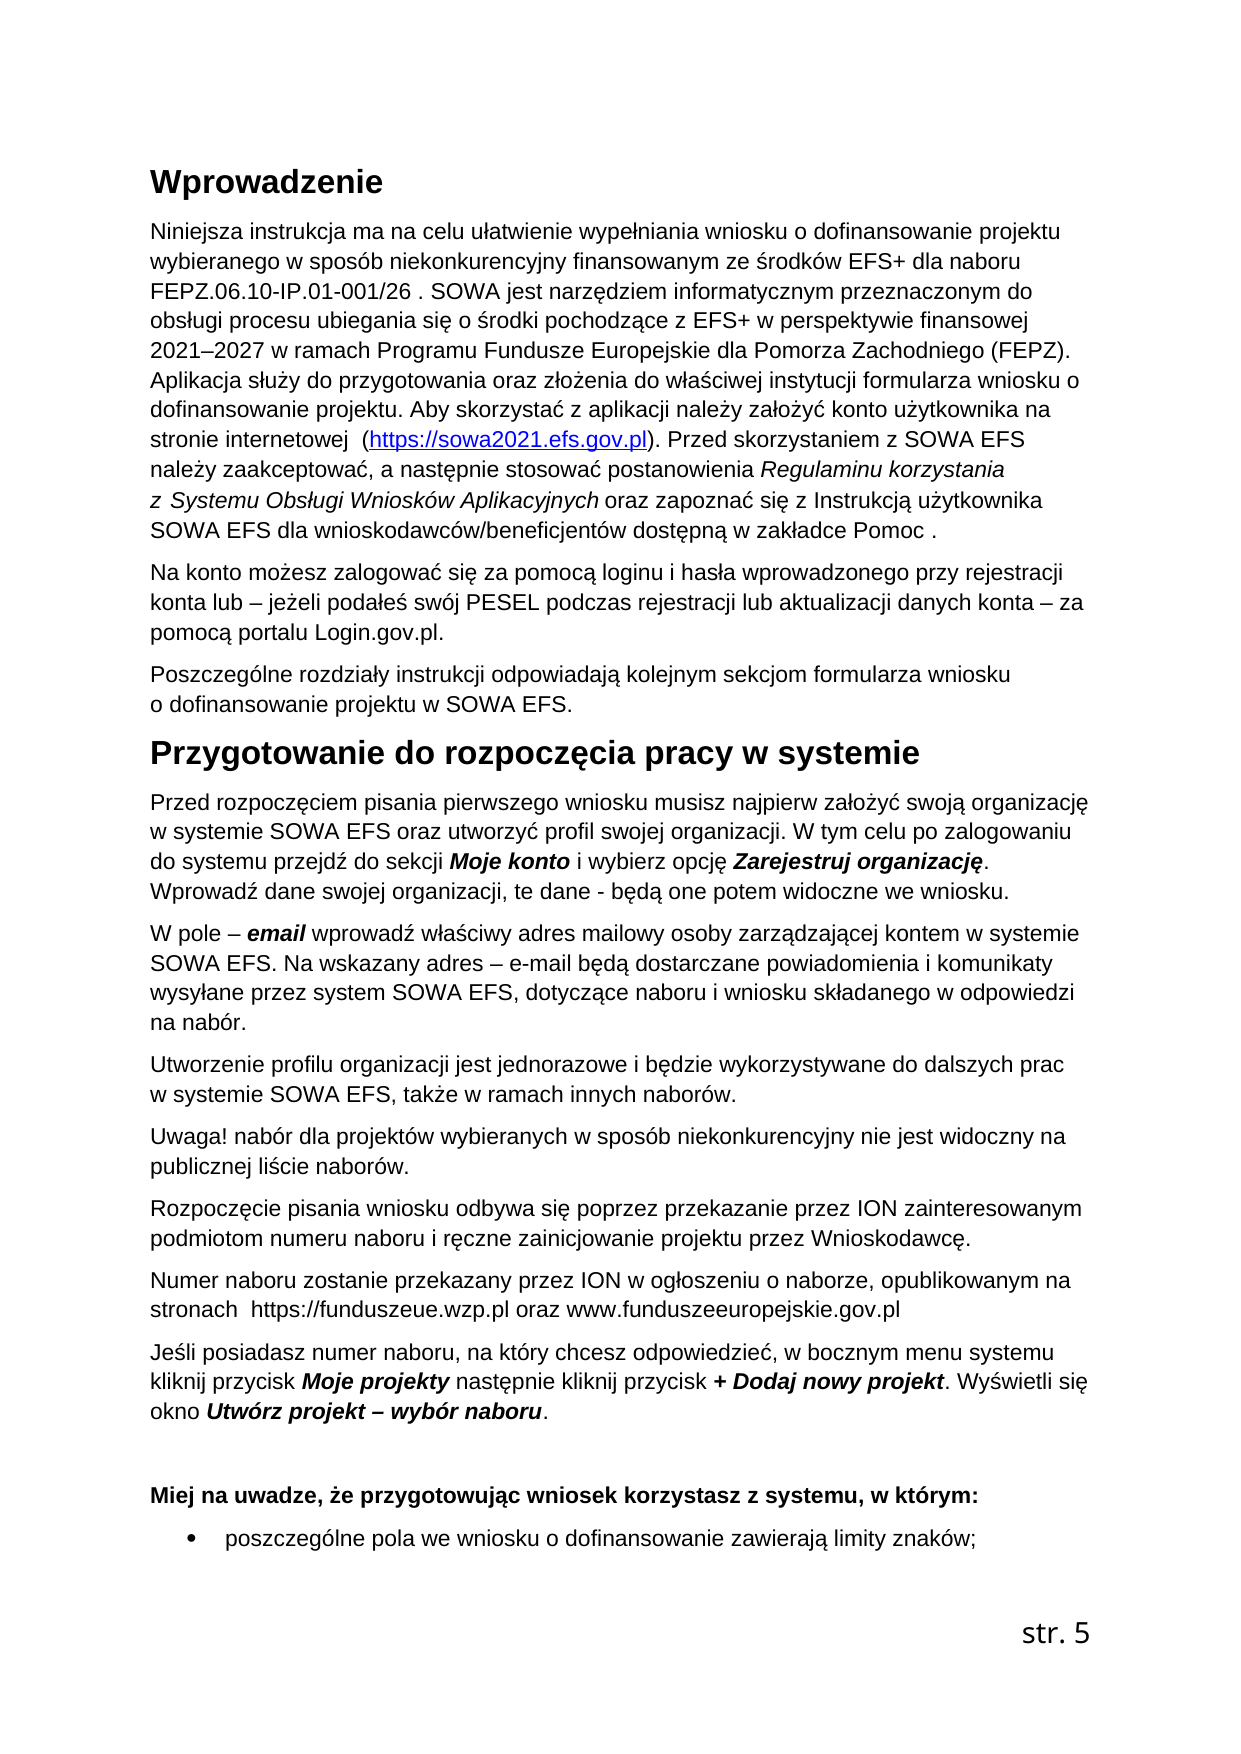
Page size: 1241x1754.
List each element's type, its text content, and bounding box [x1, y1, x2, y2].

text Niniejsza instrukcja ma na celu ułatwienie wypełniania wniosku o dofinansowanie projektu wybieranego w sposób niekonkurencyjny finansowanym ze środków EFS+ dla naboru FEPZ.06.10-IP.01-001/26 . SOWA jest narzędziem informatycznym przeznaczonym do obsługi procesu ubiegania się o środki pochodzące z EFS+ w perspektywie finansowej 2021–2027 w ramach Programu Fundusze Europejskie dla Pomorza Zachodniego (FEPZ). Aplikacja służy do przygotowania oraz złożenia do właściwej instytucji formularza wniosku o dofinansowanie projektu. Aby skorzystać z aplikacji należy założyć konto użytkownika na stronie internetowej (https://sowa2021.efs.gov.pl). Przed skorzystaniem z SOWA EFS należy zaakceptować, a następnie stosować postanowienia Regulaminu korzystania z Systemu Obsługi Wniosków Aplikacyjnych oraz zapoznać się z Instrukcją użytkownika SOWA EFS dla wnioskodawców/beneficjentów dostępną w zakładce Pomoc . [150, 218, 1090, 543]
text Jeśli posiadasz numer naboru, na który chcesz odpowiedzieć, w bocznym menu systemu kliknij przycisk Moje projekty następnie kliknij przycisk + Dodaj nowy projekt. Wyświetli się okno Utwórz projekt – wybór naboru. [150, 1338, 1090, 1424]
list poszczególne pola we wniosku o dofinansowanie zawierają limity znaków; [187, 1524, 1090, 1551]
text Utworzenie profilu organizacji jest jednorazowe i będzie wykorzystywane do dalszych prac w systemie SOWA EFS, także w ramach innych naborów. [150, 1051, 1090, 1107]
text Na konto możesz zalogować się za pomocą loginu i hasła wprowadzonego przy rejestracji konta lub – jeżeli podałeś swój PESEL podczas rejestracji lub aktualizacji danych konta – za pomocą portalu Login.gov.pl. [150, 559, 1090, 645]
text W pole – email wprowadź właściwy adres mailowy osoby zarządzającej kontem w systemie SOWA EFS. Na wskazany adres – e-mail będą dostarczane powiadomienia i komunikaty wysyłane przez system SOWA EFS, dotyczące naboru i wniosku składanego w odpowiedzi na nabór. [150, 920, 1090, 1035]
text Numer naboru zostanie przekazany przez ION w ogłoszeniu o naborze, opublikowanym na stronach https://funduszeue.wzp.pl oraz www.funduszeeuropejskie.gov.pl [150, 1267, 1090, 1323]
subtitle Przygotowanie do rozpoczęcia pracy w systemie [150, 733, 1090, 771]
text Miej na uwadze, że przygotowując wniosek korzystasz z systemu, w którym: [150, 1482, 1090, 1509]
subtitle Wprowadzenie [150, 162, 1090, 201]
text Przed rozpoczęciem pisania pierwszego wniosku musisz najpierw założyć swoją organizację w systemie SOWA EFS oraz utworzyć profil swojej organizacji. W tym celu po zalogowaniu do systemu przejdź do sekcji Moje konto i wybierz opcję Zarejestruj organizację. Wprowadź dane swojej organizacji, te dane - będą one potem widoczne we wniosku. [150, 788, 1090, 904]
text Rozpoczęcie pisania wniosku odbywa się poprzez przekazanie przez ION zainteresowanym podmiotom numeru naboru i ręczne zainicjowanie projektu przez Wnioskodawcę. [150, 1195, 1090, 1251]
text Uwaga! nabór dla projektów wybieranych w sposób niekonkurencyjny nie jest widoczny na publicznej liście naborów. [150, 1123, 1090, 1179]
text Poszczególne rozdziały instrukcji odpowiadają kolejnym sekcjom formularza wniosku o dofinansowanie projektu w SOWA EFS. [150, 661, 1090, 717]
